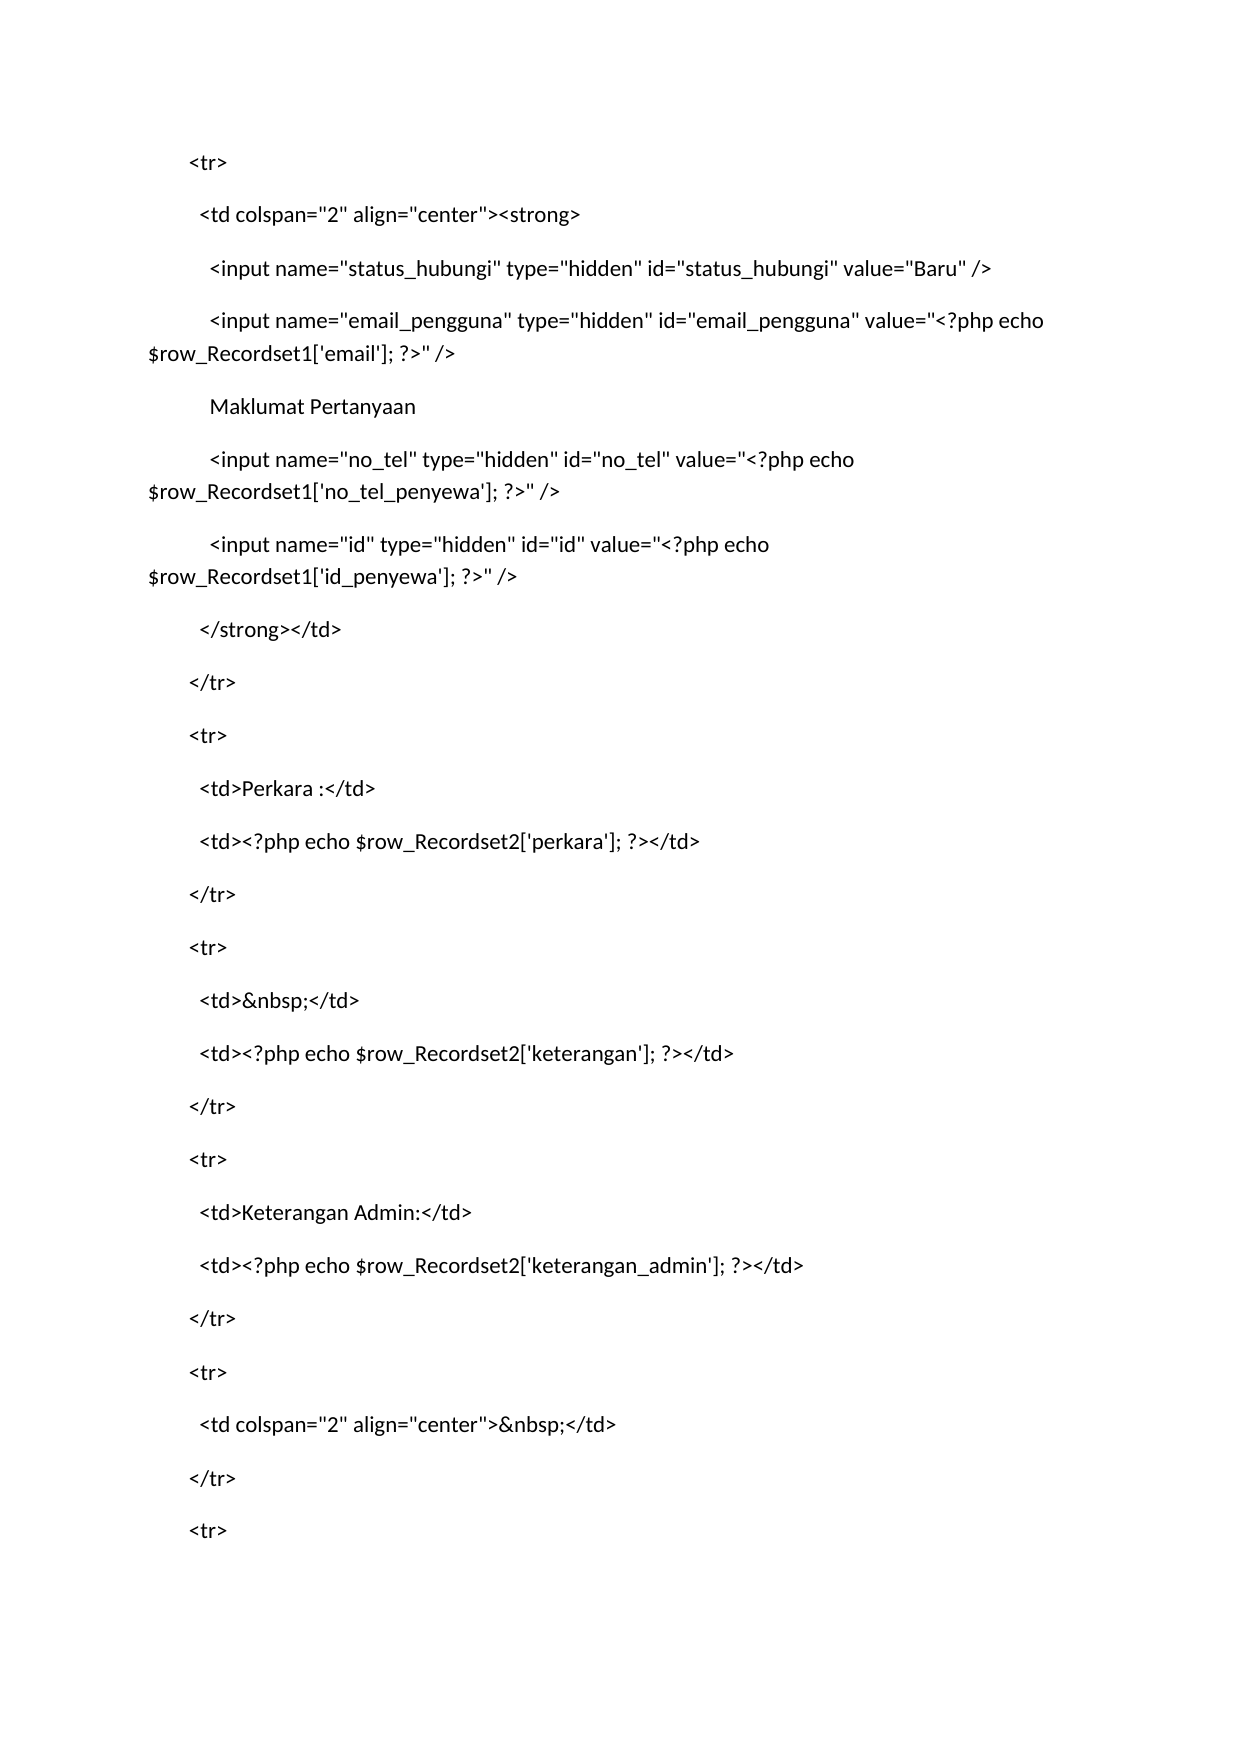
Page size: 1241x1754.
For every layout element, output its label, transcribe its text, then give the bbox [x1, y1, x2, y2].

text </tr> [148, 1464, 1093, 1492]
text <tr> [148, 721, 1093, 749]
text <td>Perkara :</td> [148, 774, 1093, 802]
text <td><?php echo $row_Recordset2['keterangan_admin']; ?></td> [148, 1252, 1093, 1279]
text <td>&nbsp;</td> [148, 986, 1093, 1014]
text <input name="email_pengguna" type="hidden" id="email_pengguna" value="<?php echo $row_Recordset1['email']; ?>" /> [148, 307, 1093, 367]
text <tr> [148, 1517, 1093, 1545]
text </tr> [148, 1304, 1093, 1333]
text <tr> [148, 1146, 1093, 1173]
text </tr> [148, 1092, 1093, 1121]
text Maklumat Pertanyaan [148, 392, 1093, 420]
text </strong></td> [148, 615, 1093, 643]
text </tr> [148, 880, 1093, 908]
text <tr> [148, 148, 1093, 176]
text <input name="id" type="hidden" id="id" value="<?php echo $row_Recordset1['id_penyewa']; ?>" /> [148, 530, 1093, 590]
text <tr> [148, 933, 1093, 961]
text <td>Keterangan Admin:</td> [148, 1198, 1093, 1227]
text <input name="status_hubungi" type="hidden" id="status_hubungi" value="Baru" /> [148, 254, 1093, 282]
text <tr> [148, 1358, 1093, 1386]
text </tr> [148, 668, 1093, 696]
text <td colspan="2" align="center"><strong> [148, 201, 1093, 229]
text <td colspan="2" align="center">&nbsp;</td> [148, 1411, 1093, 1439]
text <td><?php echo $row_Recordset2['perkara']; ?></td> [148, 827, 1093, 855]
text <td><?php echo $row_Recordset2['keterangan']; ?></td> [148, 1039, 1093, 1067]
text <input name="no_tel" type="hidden" id="no_tel" value="<?php echo $row_Recordset1['no_tel_penyewa']; ?>" /> [148, 445, 1093, 505]
